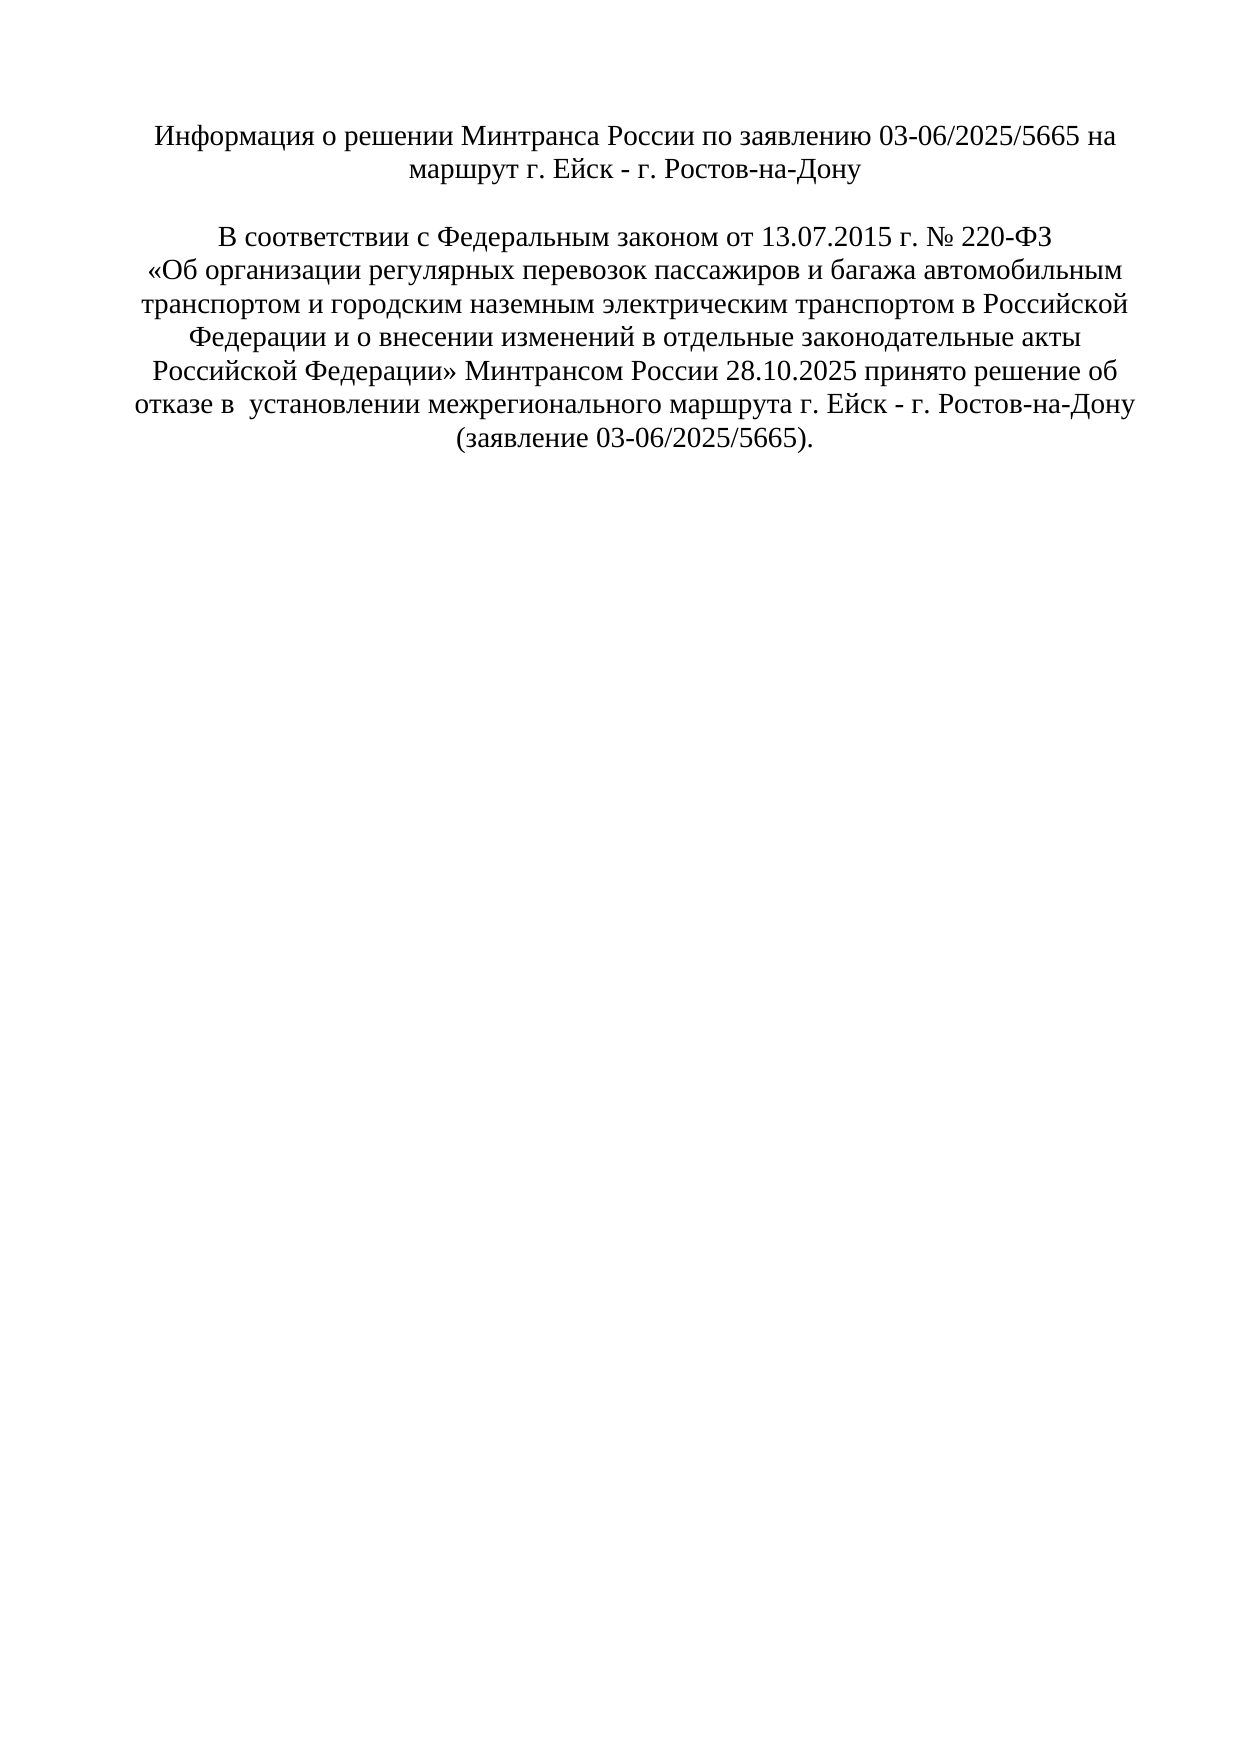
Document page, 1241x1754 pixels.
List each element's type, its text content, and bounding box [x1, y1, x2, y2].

text В соответствии с Федеральным законом от 13.07.2015 г. № 220-ФЗ «Об организации регулярных перевозок пассажиров и багажа автомобильным транспортом и городским наземным электрическим транспортом в Российской Федерации и о внесении изменений в отдельные законодательные акты Российской Федерации» Минтрансом России 28.10.2025 принято решение об отказе в установлении межрегионального маршрута г. Ейск - г. Ростов-на-Дону (заявление 03-06/2025/5665). [118, 219, 1152, 453]
text Информация о решении Минтранса России по заявлению 03-06/2025/5665 на маршрут г. Ейск - г. Ростов-на-Дону [118, 118, 1152, 185]
